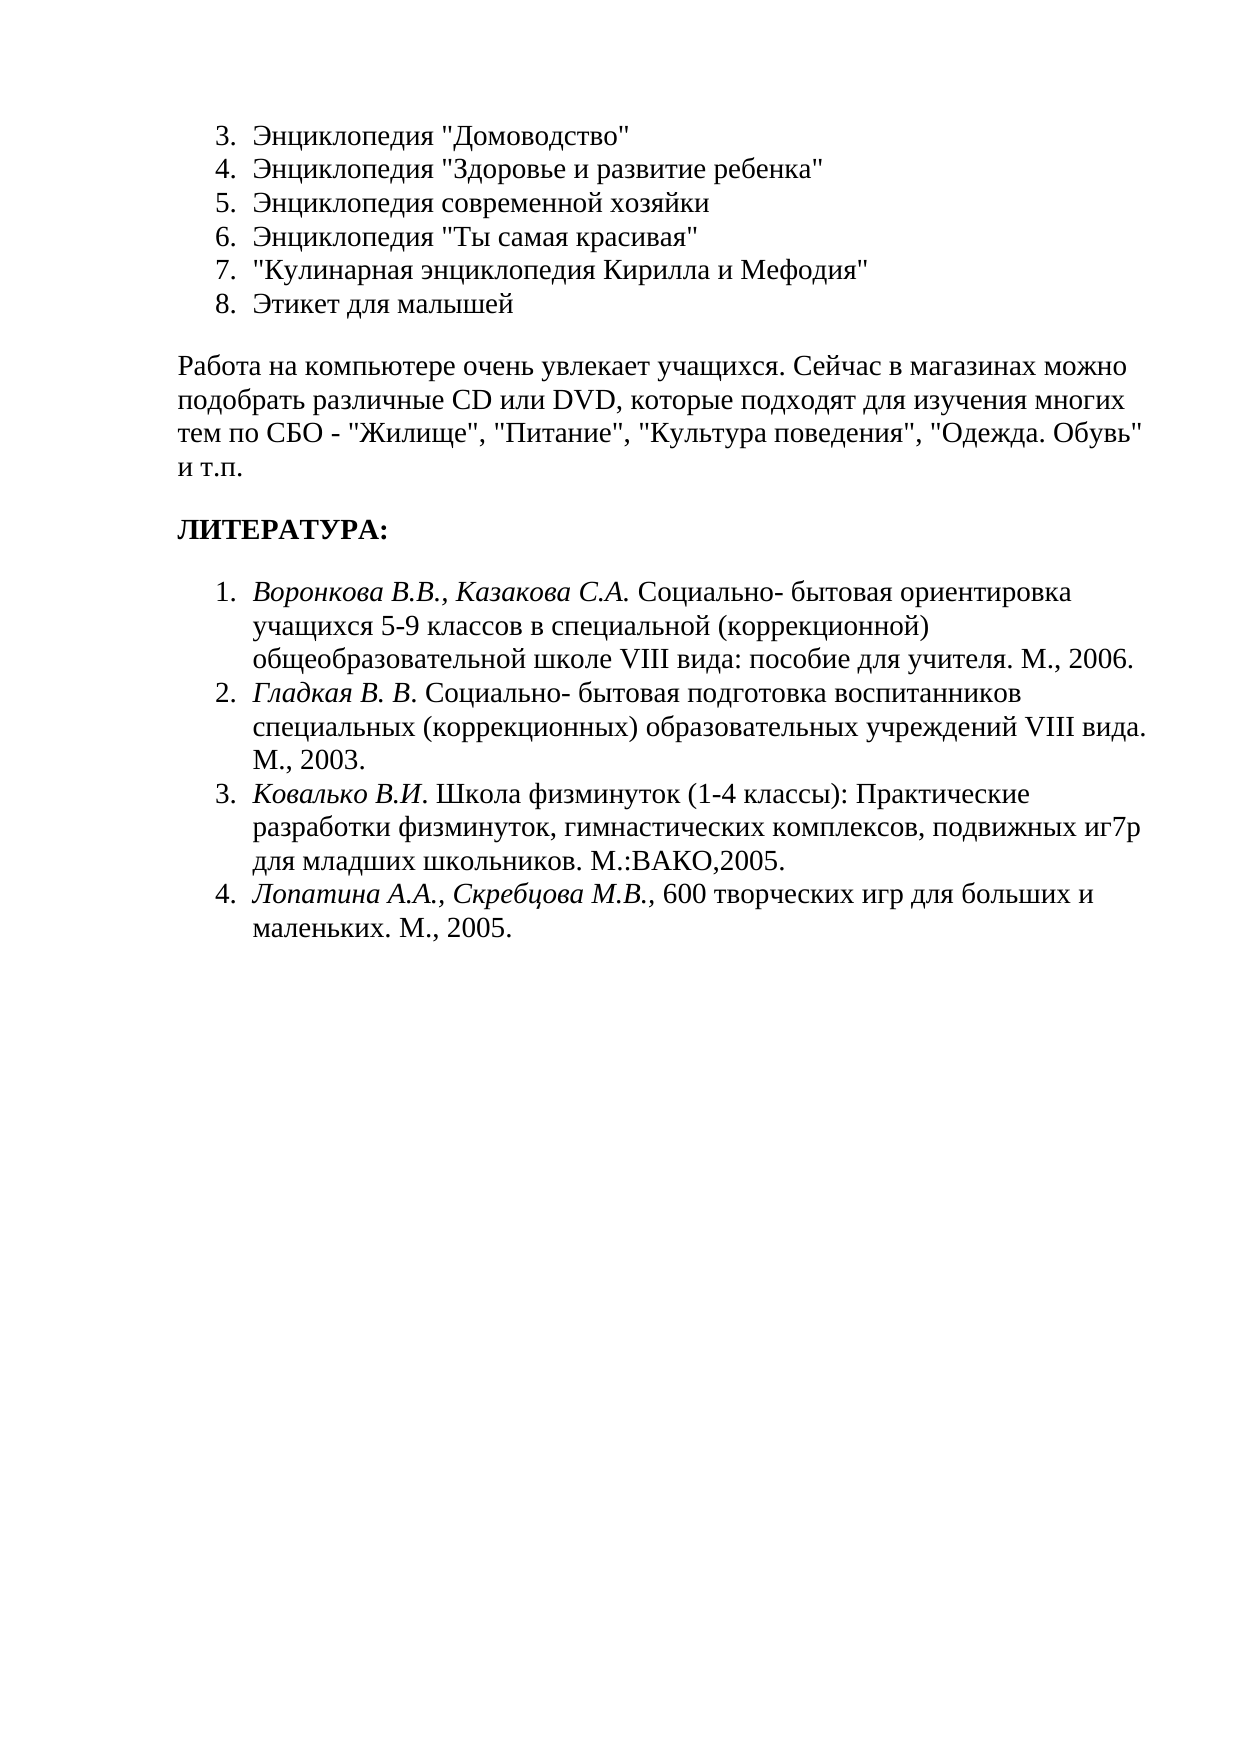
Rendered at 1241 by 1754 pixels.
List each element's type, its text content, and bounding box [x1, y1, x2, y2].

list Воронкова В.В., Казакова С.А. Социально- бытовая ориентировка учащихся 5-9 классов в специальной (коррекционной) общеобразовательной школе VIII вида: пособие для учителя. М., 2006. [215, 574, 1152, 675]
list Энциклопедия "Здоровье и развитие ребенка" [215, 152, 1152, 185]
list Лопатина А.А., Скребцова М.В., 600 творческих игр для больших и маленьких. М., 2005. [215, 876, 1152, 943]
list Ковалько В.И. Школа физминуток (1-4 классы): Практические разработки физминуток, гимнастических комплексов, подвижных иг7р для младших школьников. М.:ВАКО,2005. [215, 776, 1152, 876]
list "Кулинарная энциклопедия Кирилла и Мефодия" [215, 252, 1152, 286]
text ЛИТЕРАТУРА: [177, 512, 1152, 545]
list Этикет для малышей [215, 286, 1152, 319]
list Энциклопедия "Ты самая красивая" [215, 219, 1152, 252]
text Работа на компьютере очень увлекает учащихся. Сейчас в магазинах можно подобрать различные CD или DVD, которые подходят для изучения многих тем по СБО - "Жилище", "Питание", "Культура поведения", "Одежда. Обувь" и т.п. [177, 348, 1152, 483]
list Энциклопедия современной хозяйки [215, 185, 1152, 219]
list Энциклопедия "Домоводство" [215, 118, 1152, 152]
list Гладкая В. В. Социально- бытовая подготовка воспитанников специальных (коррекционных) образовательных учреждений VIII вида. М., 2003. [215, 675, 1152, 776]
